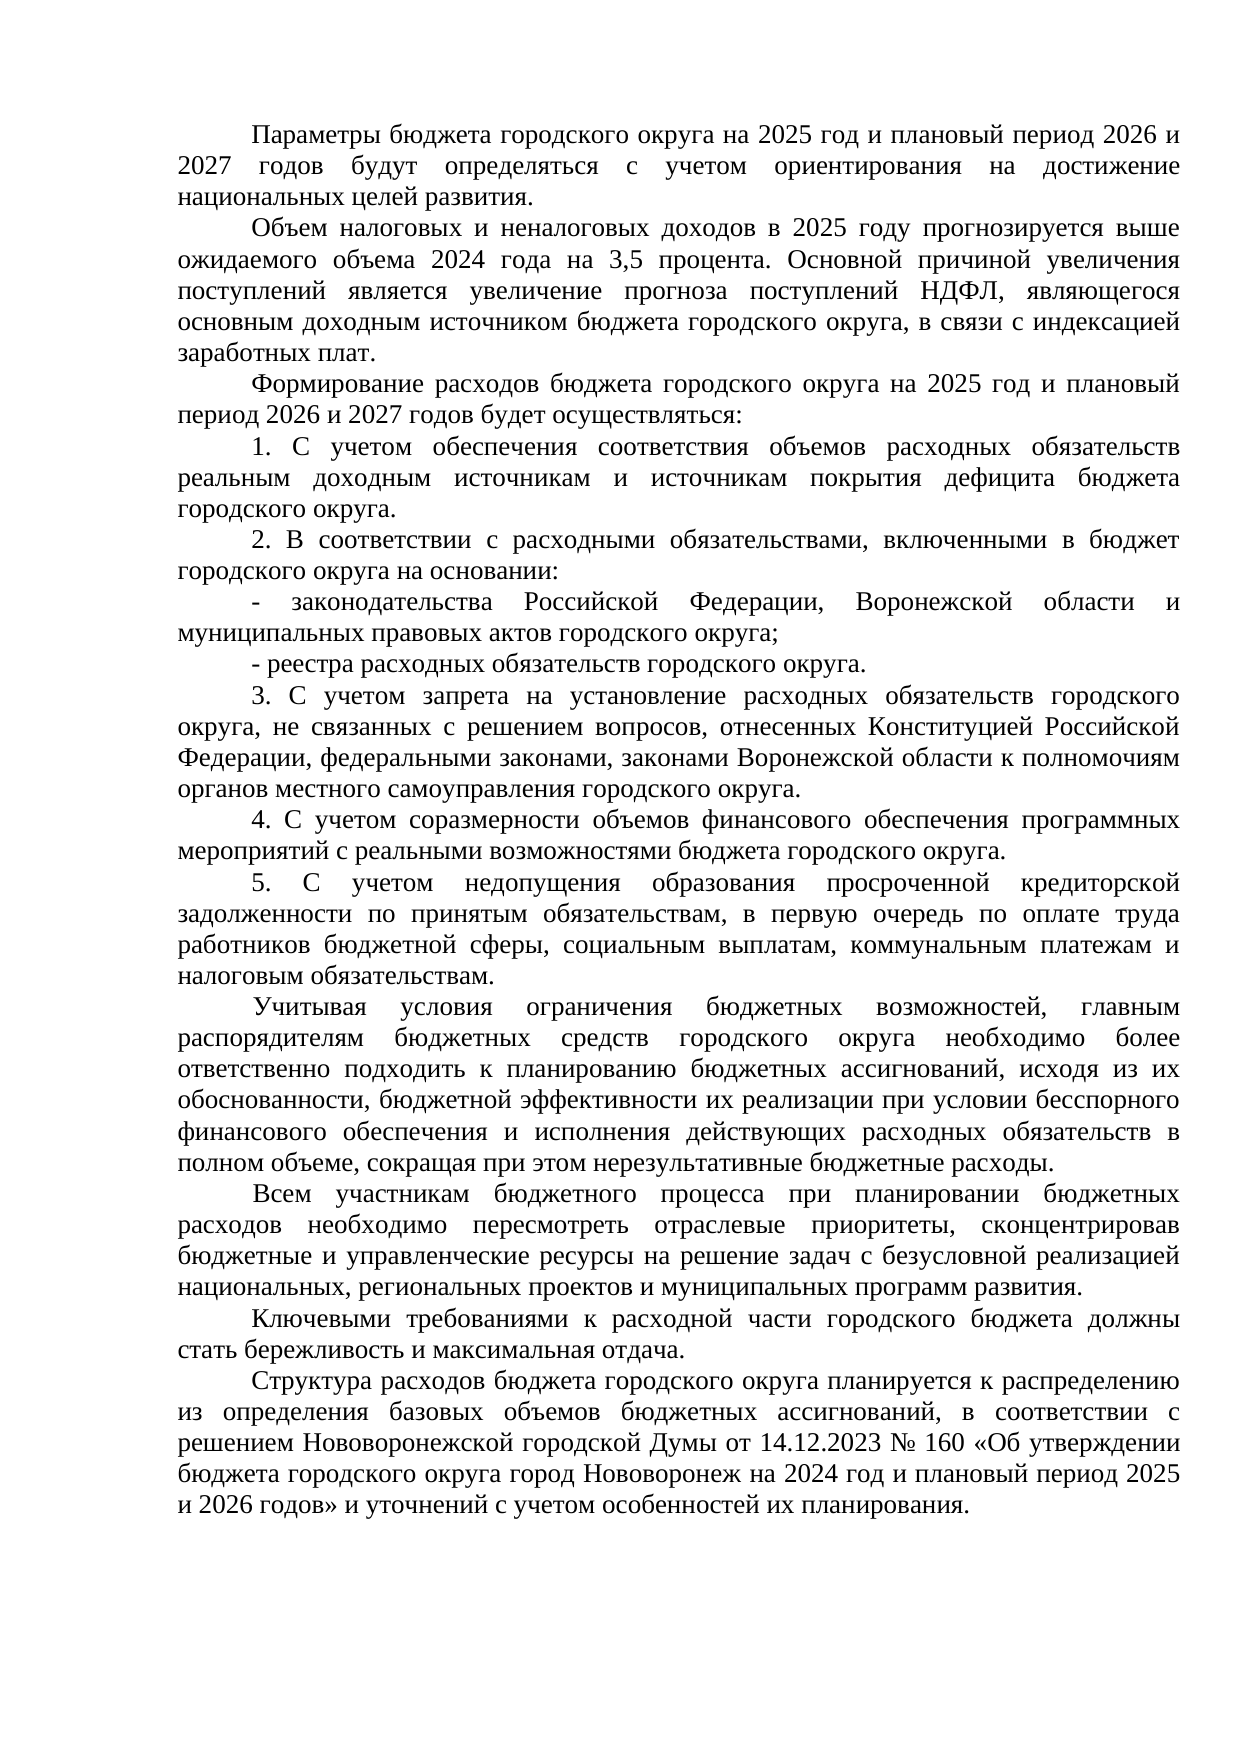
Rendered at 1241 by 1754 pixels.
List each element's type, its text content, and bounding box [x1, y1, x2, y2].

text 4. С учетом соразмерности объемов финансового обеспечения программных мероприятий с реальными возможностями бюджета городского округа. [177, 803, 1181, 866]
text Объем налоговых и неналоговых доходов в 2025 году прогнозируется выше ожидаемого объема 2024 года на 3,5 процента. Основной причиной увеличения поступлений является увеличение прогноза поступлений НДФЛ, являющегося основным доходным источником бюджета городского округа, в связи с индексацией заработных плат. [177, 212, 1181, 367]
text 1. С учетом обеспечения соответствия объемов расходных обязательств реальным доходным источникам и источникам покрытия дефицита бюджета городского округа. [177, 429, 1181, 523]
text Всем участникам бюджетного процесса при планировании бюджетных расходов необходимо пересмотреть отраслевые приоритеты, сконцентрировав бюджетные и управленческие ресурсы на решение задач с безусловной реализацией национальных, региональных проектов и муниципальных программ развития. [177, 1177, 1181, 1302]
text Структура расходов бюджета городского округа планируется к распределению из определения базовых объемов бюджетных ассигнований, в соответствии с решением Нововоронежской городской Думы от 14.12.2023 № 160 «Об утверждении бюджета городского округа город Нововоронеж на 2024 год и плановый период 2025 и 2026 годов» и уточнений с учетом особенностей их планирования. [177, 1364, 1181, 1520]
text Ключевыми требованиями к расходной части городского бюджета должны стать бережливость и максимальная отдача. [177, 1302, 1181, 1364]
text Учитывая условия ограничения бюджетных возможностей, главным распорядителям бюджетных средств городского округа необходимо более ответственно подходить к планированию бюджетных ассигнований, исходя из их обоснованности, бюджетной эффективности их реализации при условии бесспорного финансового обеспечения и исполнения действующих расходных обязательств в полном объеме, сокращая при этом нерезультативные бюджетные расходы. [177, 990, 1181, 1177]
text 5. С учетом недопущения образования просроченной кредиторской задолженности по принятым обязательствам, в первую очередь по оплате труда работников бюджетной сферы, социальным выплатам, коммунальным платежам и налоговым обязательствам. [177, 866, 1181, 990]
text Формирование расходов бюджета городского округа на 2025 год и плановый период 2026 и 2027 годов будет осуществляться: [177, 367, 1181, 429]
text - законодательства Российской Федерации, Воронежской области и муниципальных правовых актов городского округа; [177, 585, 1181, 648]
text - реестра расходных обязательств городского округа. [177, 648, 1181, 679]
text Параметры бюджета городского округа на 2025 год и плановый период 2026 и 2027 годов будут определяться с учетом ориентирования на достижение национальных целей развития. [177, 118, 1181, 212]
text 2. В соответствии с расходными обязательствами, включенными в бюджет городского округа на основании: [177, 523, 1181, 585]
text 3. С учетом запрета на установление расходных обязательств городского округа, не связанных с решением вопросов, отнесенных Конституцией Российской Федерации, федеральными законами, законами Воронежской области к полномочиям органов местного самоуправления городского округа. [177, 679, 1181, 803]
